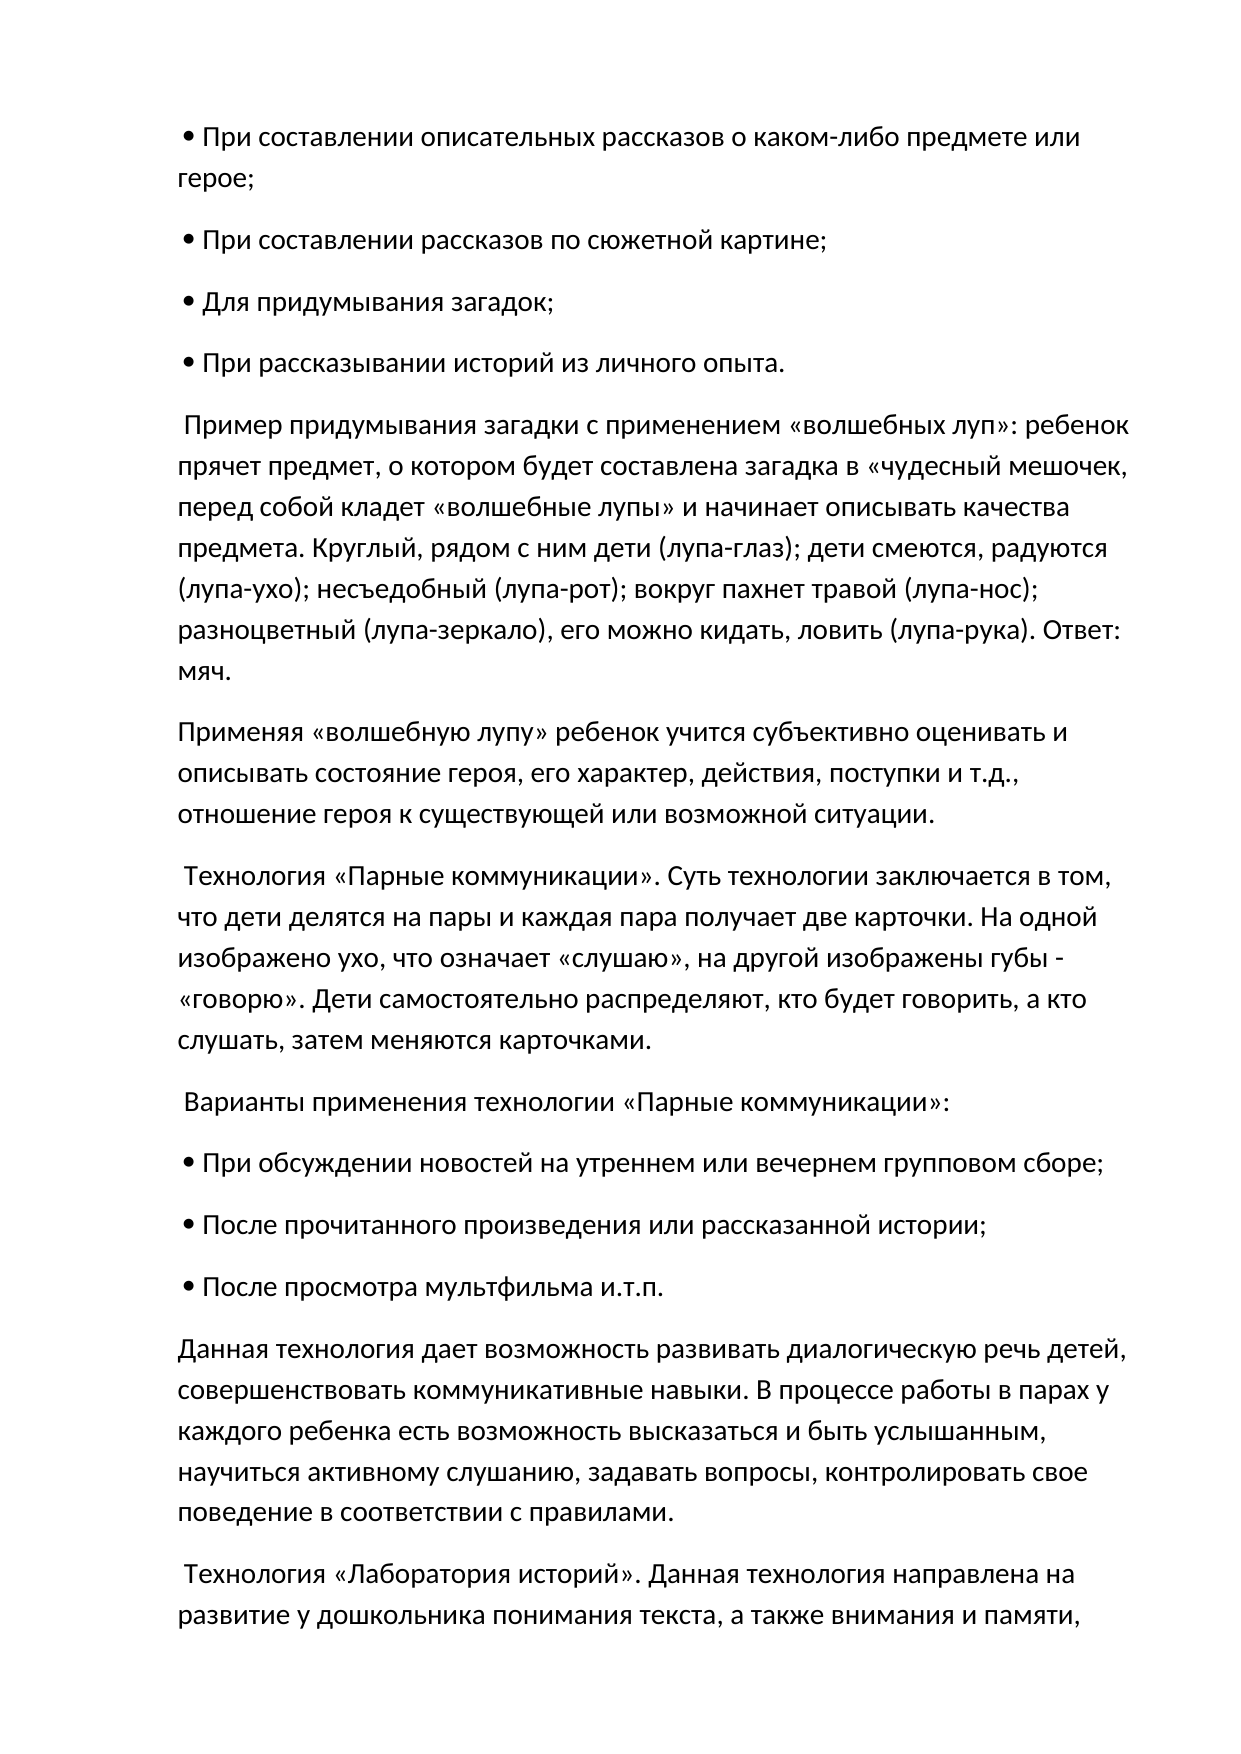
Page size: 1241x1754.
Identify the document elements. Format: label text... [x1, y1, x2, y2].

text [177, 1555, 1152, 1632]
text Технология «Парные коммуникации». Суть технологии заключается в том, что дети делятся на пары и каждая пара получает две карточки. На одной изображено ухо, что означает «слушаю», на другой изображены губы - «говорю». Дети самостоятельно распределяют, кто будет говорить, а кто слушать, затем меняются карточками. [177, 857, 1152, 1057]
text После просмотра мультфильма и.т.п. [177, 1268, 1152, 1304]
text При составлении рассказов по сюжетной картине; [177, 221, 1152, 256]
text После прочитанного произведения или рассказанной истории; [177, 1206, 1152, 1242]
text Пример придумывания загадки с применением «волшебных луп»: ребенок прячет предмет, о котором будет составлена загадка в «чудесный мешочек, перед собой кладет «волшебные лупы» и начинает описывать качества предмета. Круглый, рядом с ним дети (лупа-глаз); дети смеются, радуются (лупа-ухо); несъедобный (лупа-рот); вокруг пахнет травой (лупа-нос); разноцветный (лупа-зеркало), его можно кидать, ловить (лупа-рука). Ответ: мяч. [177, 406, 1152, 687]
text Для придумывания загадок; [177, 283, 1152, 318]
text Применяя «волшебную лупу» ребенок учится субъективно оценивать и описывать состояние героя, его характер, действия, поступки и т.д., отношение героя к существующей или возможной ситуации. [177, 713, 1152, 831]
text Варианты применения технологии «Парные коммуникации»: [177, 1083, 1152, 1118]
text При составлении описательных рассказов о каком-либо предмете или герое; [177, 118, 1152, 195]
text Данная технология дает возможность развивать диалогическую речь детей, совершенствовать коммуникативные навыки. В процессе работы в парах у каждого ребенка есть возможность высказаться и быть услышанным, научиться активному слушанию, задавать вопросы, контролировать свое поведение в соответствии с правилами. [177, 1330, 1152, 1529]
text При рассказывании историй из личного опыта. [177, 344, 1152, 380]
text При обсуждении новостей на утреннем или вечернем групповом сборе; [177, 1144, 1152, 1180]
